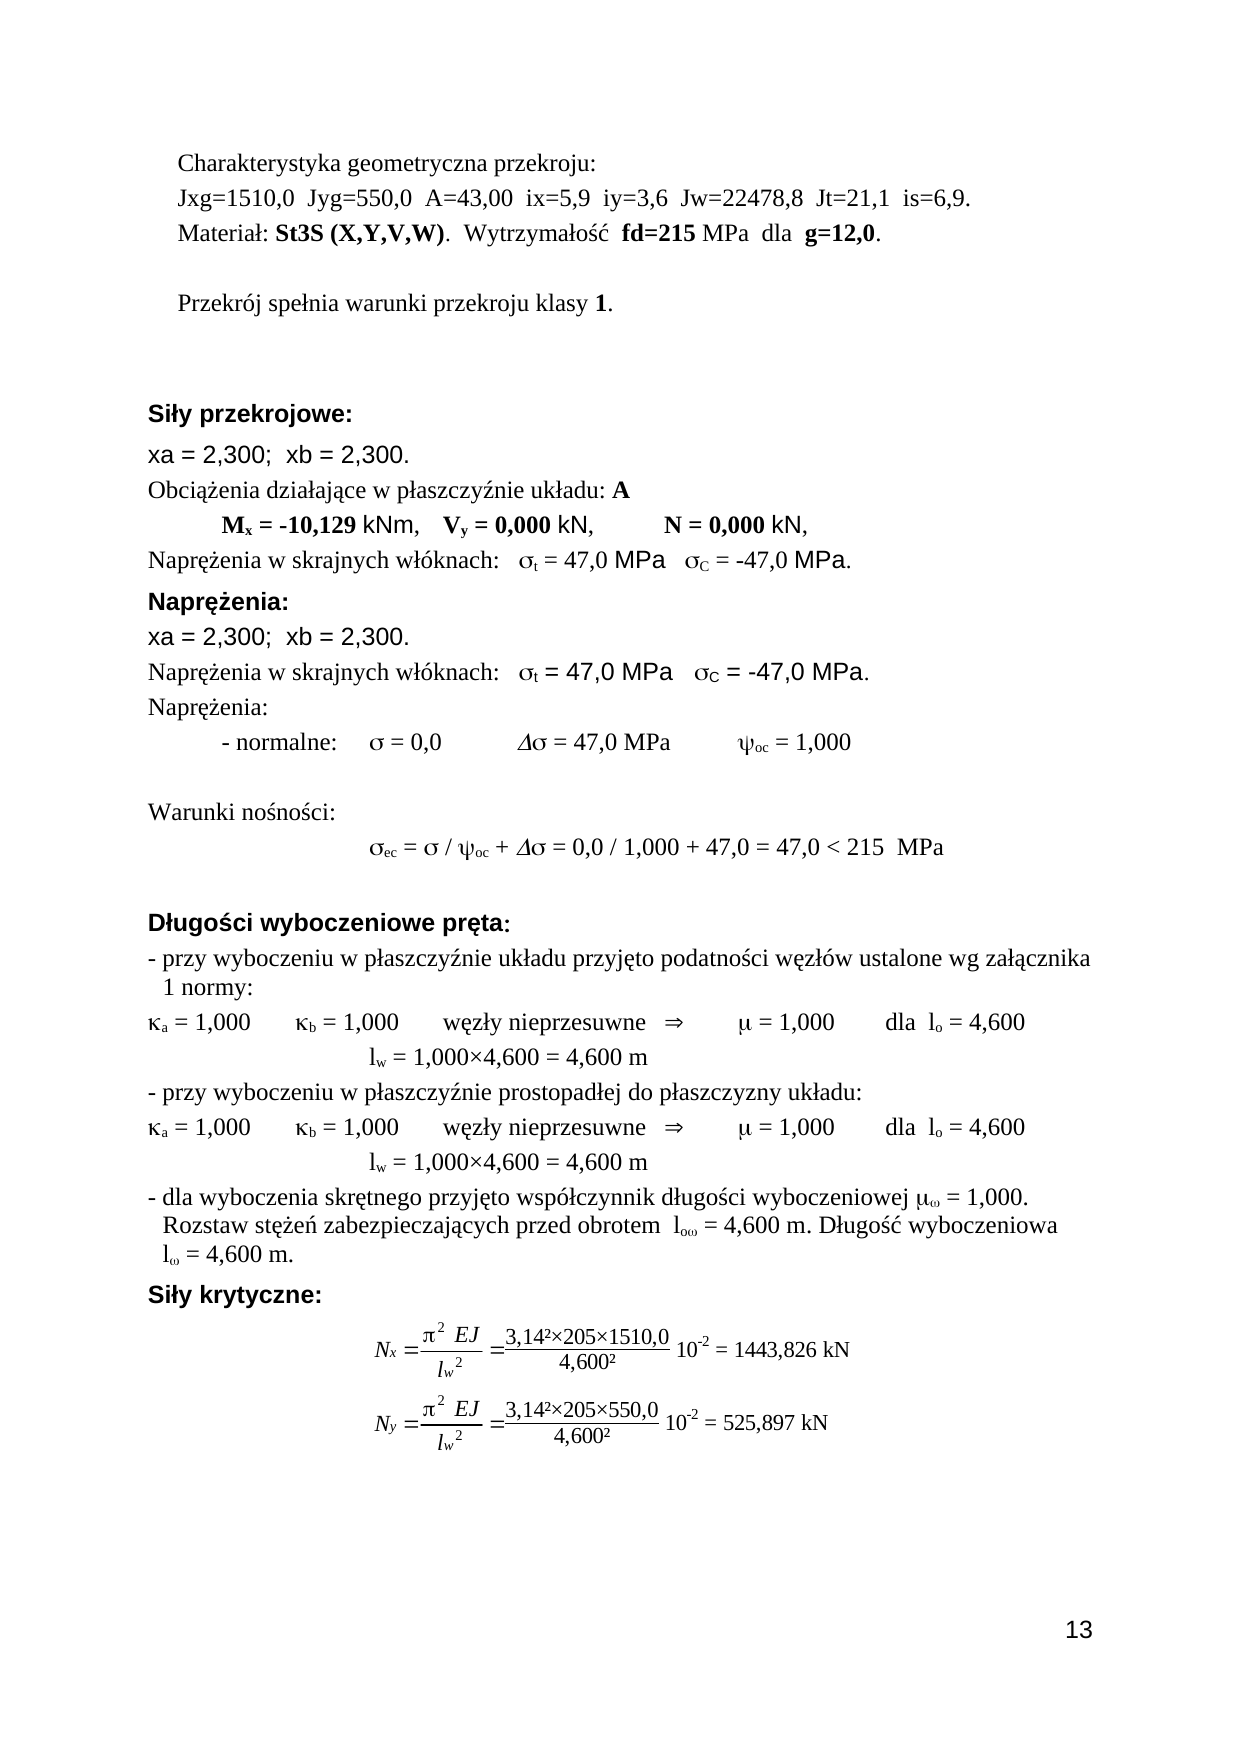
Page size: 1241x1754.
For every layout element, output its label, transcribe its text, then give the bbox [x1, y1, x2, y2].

text Siły przekrojowe: [148, 399, 1093, 428]
text Przekrój spełnia warunki przekroju klasy 1. [177, 288, 1093, 316]
text Jxg=1510,0 Jyg=550,0 A=43,00 ix=5,9 iy=3,6 Jw=22478,8 Jt=21,1 is=6,9. [177, 183, 1093, 211]
text xa = 2,300; xb = 2,300. [148, 440, 1093, 469]
text Naprężenia w skrajnych włóknach: t = 47,0 MPa C = -47,0 MPa [148, 657, 1093, 685]
text a = 1,000 b = 1,000 węzły nieprzesuwne = 1,000 dla lo = 4,600 [148, 1112, 1093, 1141]
text Warunki nośności: [148, 797, 1093, 825]
text Charakterystyka geometryczna przekroju: [177, 148, 1093, 176]
text Naprężenia: [148, 587, 1093, 615]
text - przy wyboczeniu w płaszczyźnie układu przyjęto podatności węzłów ustalone wg załącznika 1 normy: [148, 943, 1093, 1001]
text Długości wyboczeniowe pręta [148, 908, 1093, 937]
text xa = 2,300; xb = 2,300. [148, 622, 1093, 650]
text lw = 1,000×4,600 = 4,600 m [148, 1042, 1093, 1071]
text Siły krytyczne: [148, 1281, 1093, 1309]
text - normalne: = 0,0 = 47,0 MPa oc = 1,000 [148, 727, 1093, 755]
text ec = / oc + = 0,0 / 1,000 + 47,0 = 47,0 < 215 MPa [148, 832, 1093, 860]
text Naprężenia: [148, 692, 1093, 720]
text Materiał: St3S (X,Y,V,W) Wytrzymałość fd=215 MPa dla g=12,0. [177, 218, 1093, 246]
text lw = 1,000×4,600 = 4,600 m [148, 1147, 1093, 1176]
text Obciążenia działające w płaszczyźnie układu: A [148, 475, 1093, 504]
text a = 1,000 b = 1,000 węzły nieprzesuwne = 1,000 dla lo = 4,600 [148, 1007, 1093, 1036]
text - dla wyboczenia skrętnego przyjęto współczynnik długości wyboczeniowej = 1,000. Rozstaw stężeń zabezpieczających przed obrotem lo = 4,600 m. Długość wyboczeniowa l = 4,600 m. [148, 1182, 1093, 1268]
text Naprężenia w skrajnych włóknach: t = 47,0 MPa C = -47,0 MPa [148, 545, 1093, 574]
text Mx = -10,129 kNm, Vy = 0,000 kN, N = 0,000 kN, [148, 510, 1093, 539]
text - przy wyboczeniu w płaszczyźnie prostopadłej do płaszczyzny układu: [148, 1077, 1093, 1106]
